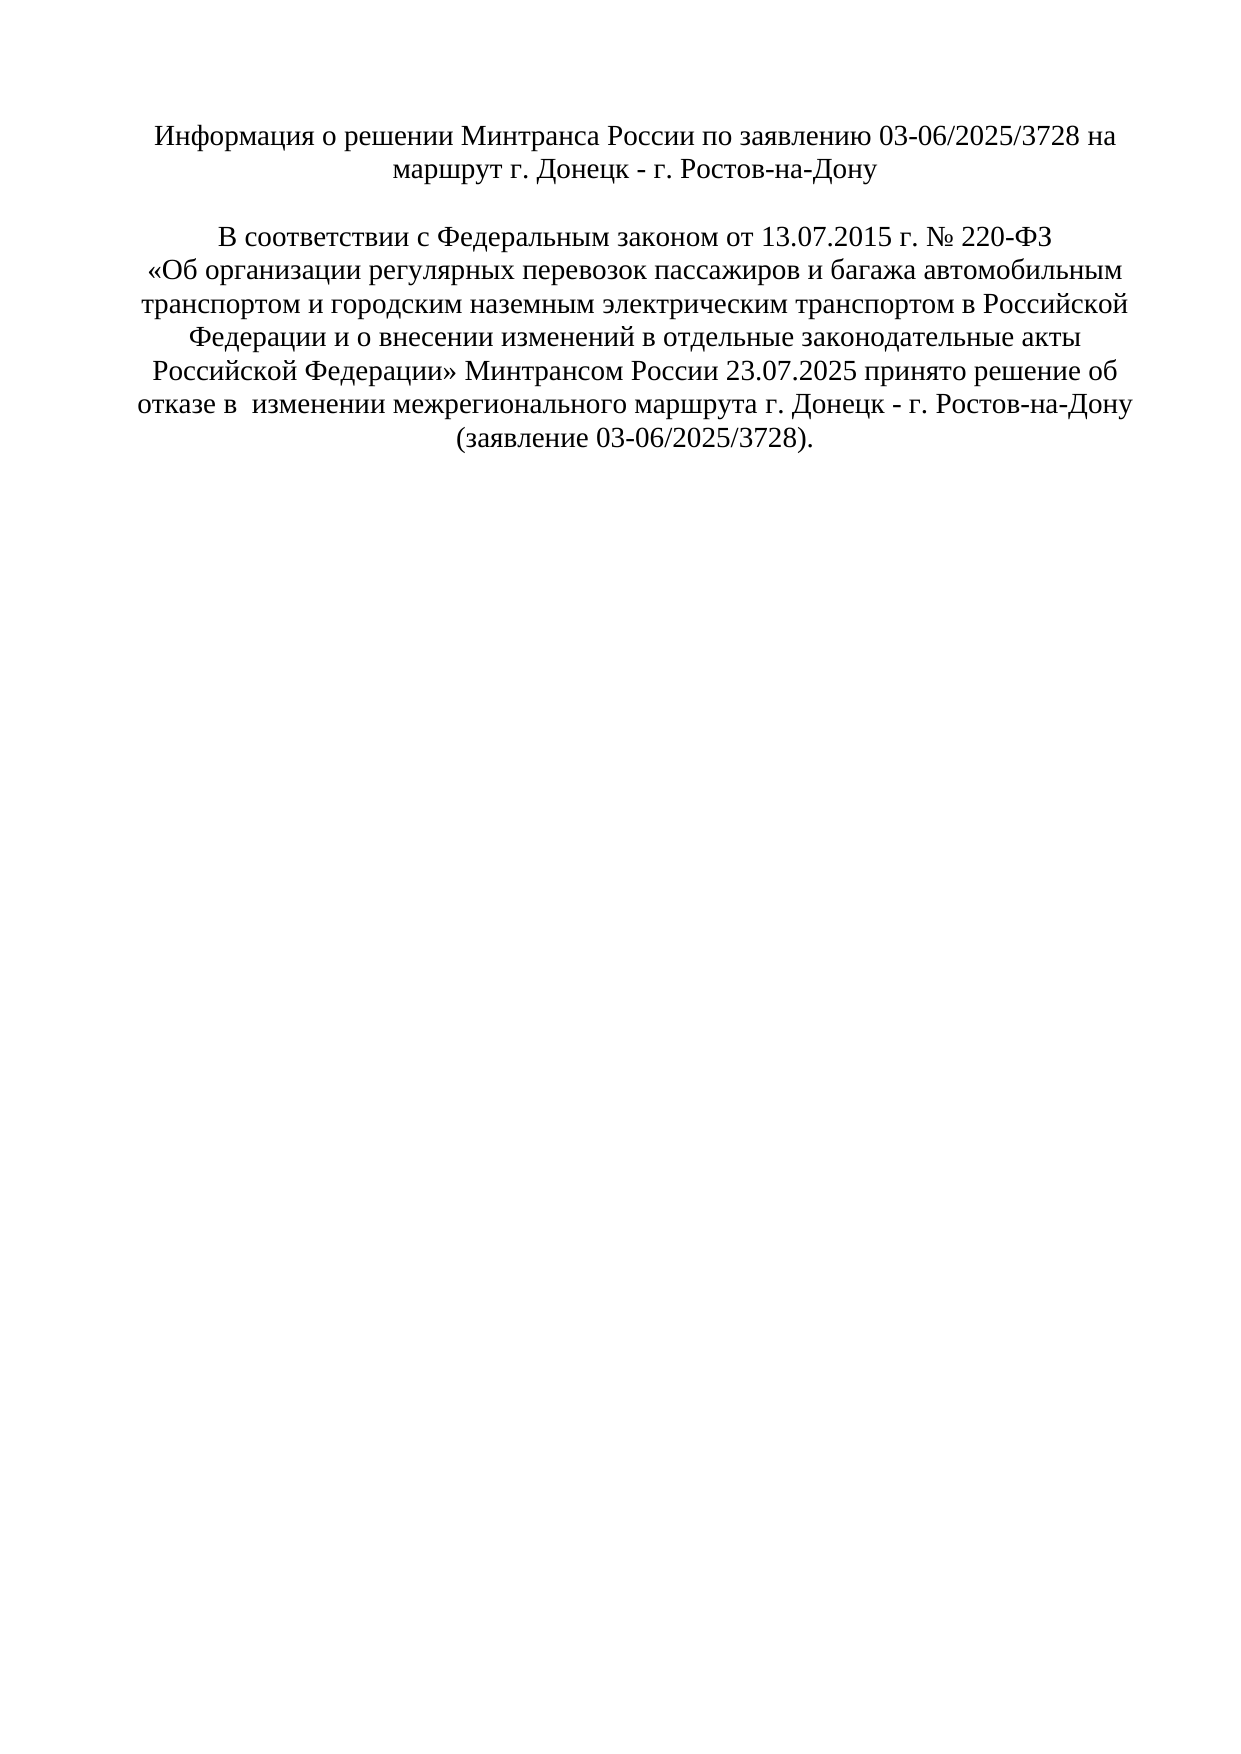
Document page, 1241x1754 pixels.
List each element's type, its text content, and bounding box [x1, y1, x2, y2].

text Информация о решении Минтранса России по заявлению 03-06/2025/3728 на маршрут г. Донецк - г. Ростов-на-Дону [118, 118, 1152, 185]
text В соответствии с Федеральным законом от 13.07.2015 г. № 220-ФЗ «Об организации регулярных перевозок пассажиров и багажа автомобильным транспортом и городским наземным электрическим транспортом в Российской Федерации и о внесении изменений в отдельные законодательные акты Российской Федерации» Минтрансом России 23.07.2025 принято решение об отказе в изменении межрегионального маршрута г. Донецк - г. Ростов-на-Дону (заявление 03-06/2025/3728). [118, 219, 1152, 453]
